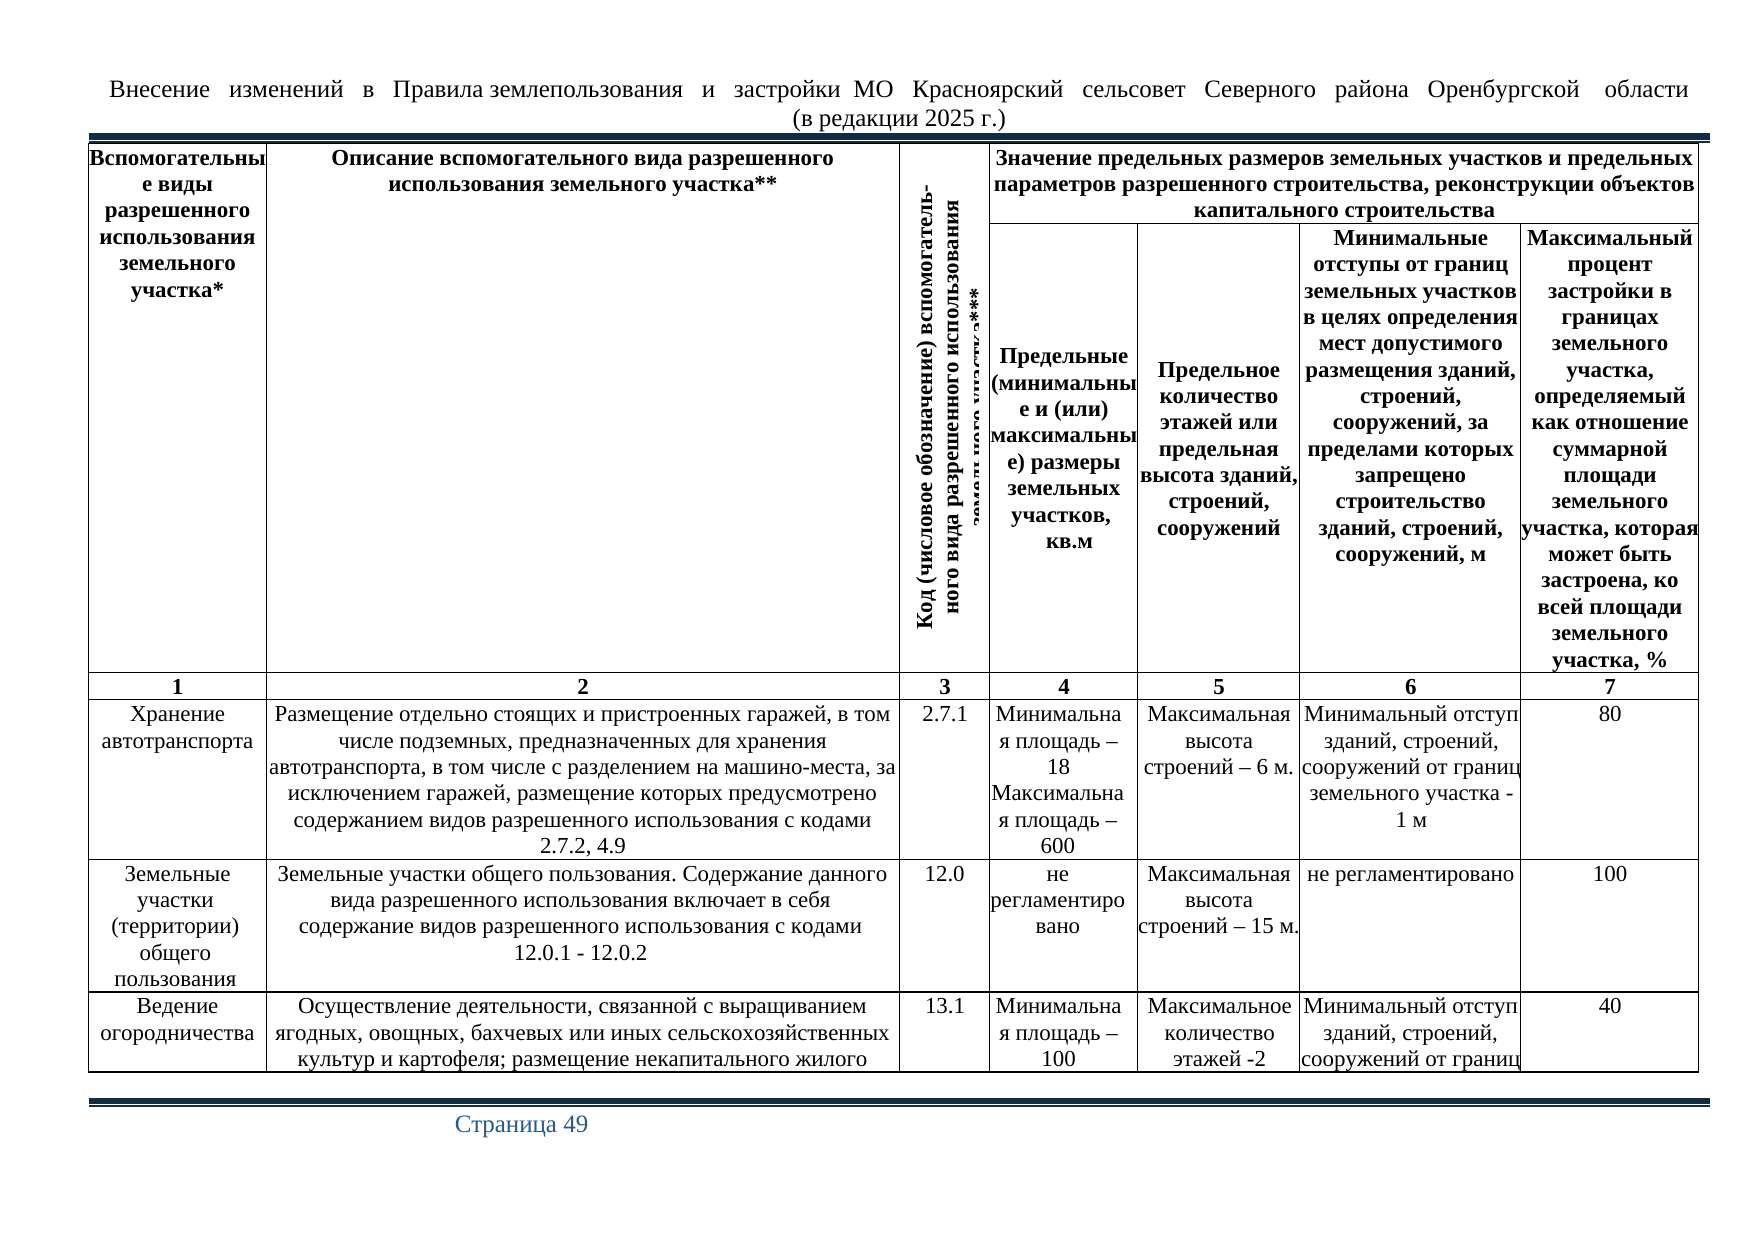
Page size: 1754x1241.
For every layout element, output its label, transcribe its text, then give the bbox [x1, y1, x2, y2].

table_cell Предельные (минимальные и (или) максимальные) размеры земельных участков, кв.м [990, 224, 1137, 672]
table_cell Максимальный процент застройки в границах земельного участка, определяемый как отношение суммарной площади земельного участка, которая может быть застроена, ко всей площади земельного участка, % [1521, 224, 1698, 672]
table_header Значение предельных размеров земельных участков и предельных параметров разрешенного строительства, реконструкции объектов капитального строительства [990, 144, 1698, 223]
table_cell 1 [89, 673, 266, 699]
table_cell 2.7.1 [900, 700, 989, 858]
table_cell не регламентировано [990, 860, 1137, 991]
table_header Вспомогательные виды разрешенного использования земельного участка* [89, 144, 266, 672]
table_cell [267, 993, 899, 1071]
table_cell Минимальная площадь – 18 Максимальная площадь – 600 [990, 700, 1137, 858]
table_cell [990, 993, 1137, 1071]
table_header Код (числовое обозначение) вспомогатель- ного вида разрешенного использования земельного участка*** [900, 144, 989, 672]
table_cell 7 [1521, 673, 1698, 699]
table_cell 13.1 [900, 993, 989, 1071]
table_cell Минимальный отступ зданий, строений, сооружений от границ земельного участка - 1 м [1300, 700, 1520, 858]
table_cell 40 [1521, 993, 1698, 1071]
table_cell Размещение отдельно стоящих и пристроенных гаражей, в том числе подземных, предназначенных для хранения автотранспорта, в том числе с разделением на машино-места, за исключением гаражей, размещение которых предусмотрено содержанием видов разрешенного использования с кодами 2.7.2, 4.9 [267, 700, 899, 858]
table_header Описание вспомогательного вида разрешенного использования земельного участка** [267, 144, 899, 672]
table_cell не регламентировано [1300, 860, 1520, 991]
table_cell Предельное количество этажей или предельная высота зданий, строений, сооружений [1138, 224, 1299, 672]
table_cell 6 [1300, 673, 1520, 699]
table_cell Максимальная высота строений – 15 м. [1138, 860, 1299, 991]
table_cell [1300, 993, 1520, 1071]
table_cell 80 [1521, 700, 1698, 858]
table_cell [89, 993, 266, 1071]
table_cell 3 [900, 673, 989, 699]
table_cell Минимальные отступы от границ земельных участков в целях определения мест допустимого размещения зданий, строений, сооружений, за пределами которых запрещено строительство зданий, строений, сооружений, м [1300, 224, 1520, 672]
table_cell 2 [267, 673, 899, 699]
table_cell 5 [1138, 673, 1299, 699]
table_cell 100 [1521, 860, 1698, 991]
table_cell Максимальная высота строений – 6 м. [1138, 700, 1299, 858]
table_cell 4 [990, 673, 1137, 699]
table_cell Земельные участки общего пользования. Содержание данного вида разрешенного использования включает в себя содержание видов разрешенного использования с кодами 12.0.1 - 12.0.2 [267, 860, 899, 991]
table_cell Хранение автотранспорта [89, 700, 266, 858]
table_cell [1138, 993, 1299, 1071]
table_cell 12.0 [900, 860, 989, 991]
table_cell Земельные участки (территории) общего пользования [89, 860, 266, 991]
